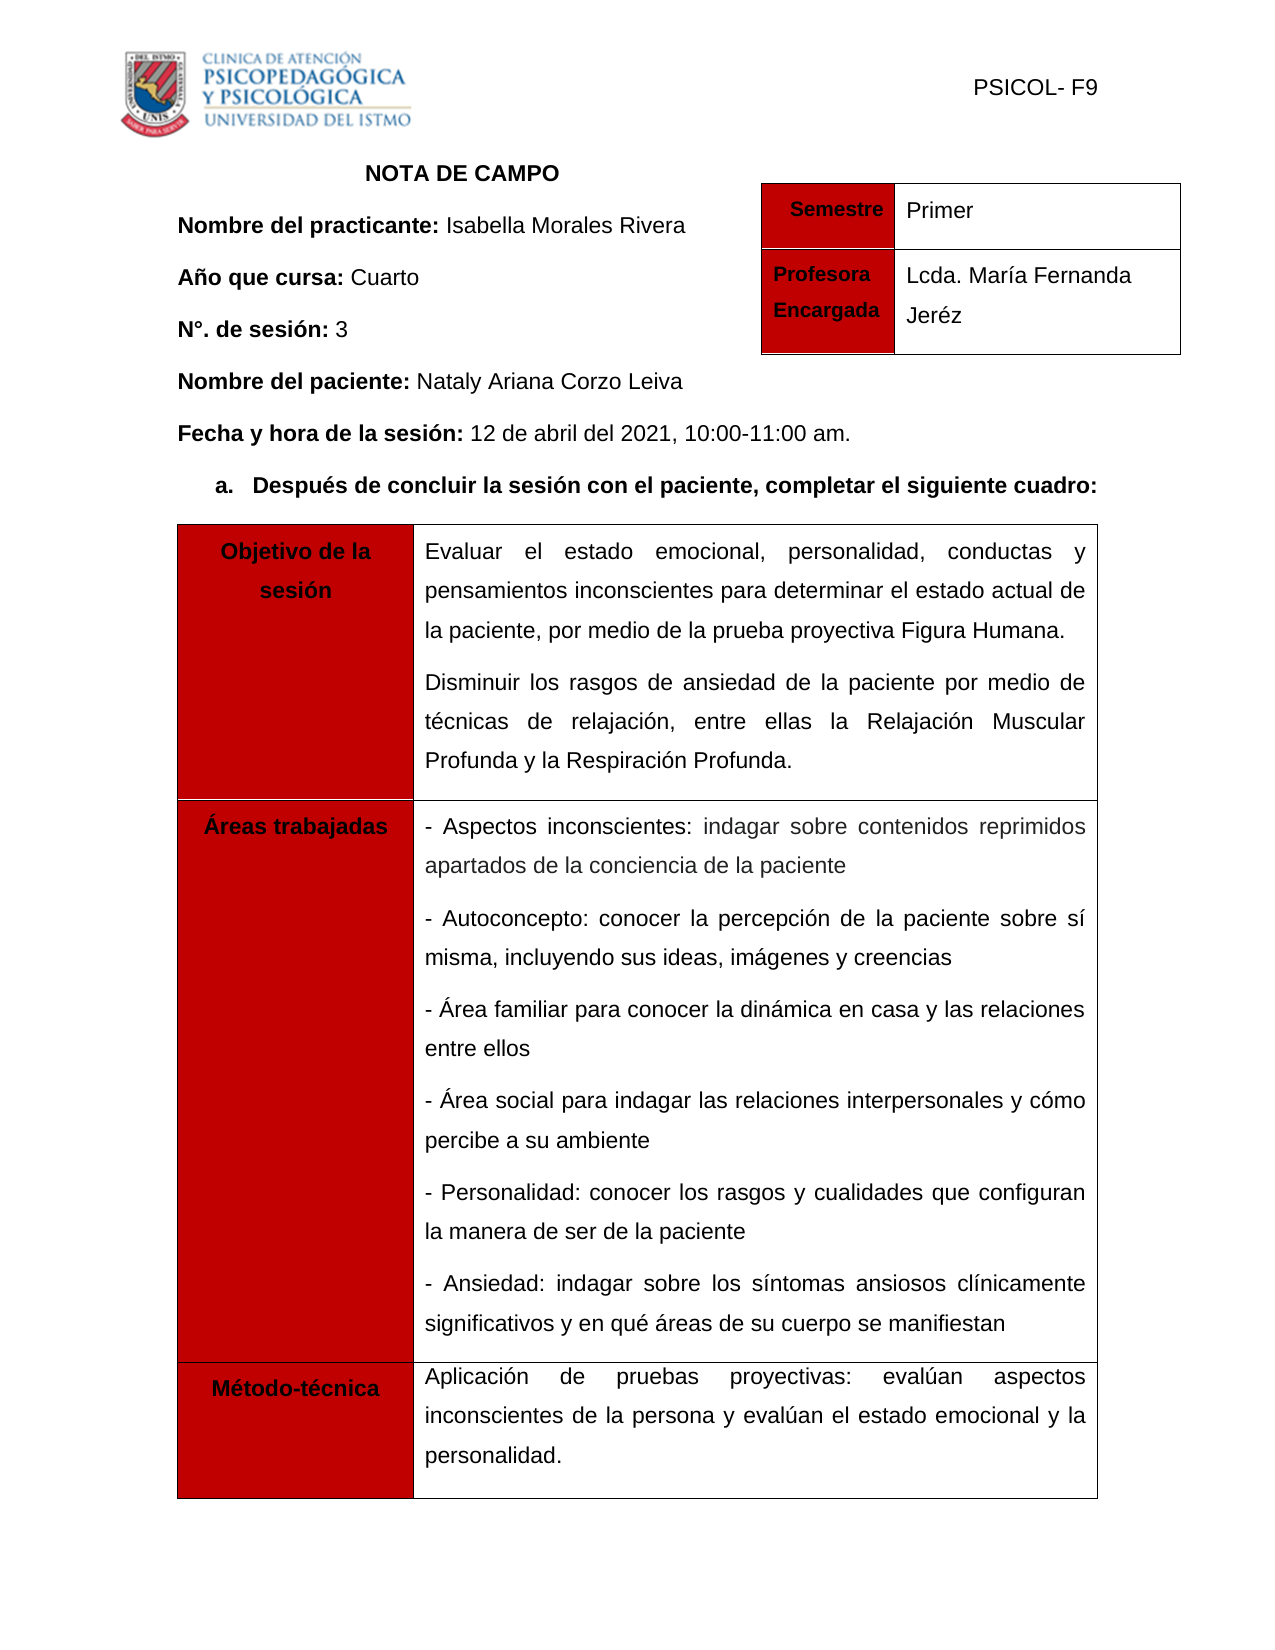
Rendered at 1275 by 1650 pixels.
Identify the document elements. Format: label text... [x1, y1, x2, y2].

table_cell Profesora Encargada [762, 250, 894, 353]
picture [65, 20, 437, 148]
text Fecha y hora de la sesión: 12 de abril del 2021, 10:00-11:00 am. [177, 420, 1127, 446]
table_header Semestre [762, 184, 894, 248]
table_cell - Aspectos inconscientes: indagar sobre contenidos reprimidos apartados de la conciencia de la paciente - Autoconcepto: conocer la percepción de la paciente sobre sí misma, incluyendo sus ideas, imágenes y creencias - Área familiar para conocer la dinámica en casa y las relaciones entre ellos - Área social para indagar las relaciones interpersonales y cómo percibe a su ambiente - Personalidad: conocer los rasgos y cualidades que configuran la manera de ser de la paciente - Ansiedad: indagar sobre los síntomas ansiosos clínicamente significativos y en qué áreas de su cuerpo se manifiestan [414, 801, 1097, 1362]
table_cell Método-técnica [178, 1363, 413, 1498]
text Nombre del paciente: Nataly Ariana Corzo Leiva [177, 368, 1127, 394]
text NOTA DE CAMPO [177, 160, 1127, 187]
table_cell Áreas trabajadas [178, 801, 413, 1362]
table_header Primer [895, 184, 1180, 248]
list Después de concluir la sesión con el paciente, completar el siguiente cuadro: [215, 472, 1127, 498]
text Año que cursa: Cuarto [177, 264, 761, 291]
table_cell Lcda. María Fernanda Jeréz [895, 250, 1180, 353]
text Nombre del practicante: Isabella Morales Rivera [177, 212, 761, 238]
table_header Objetivo de la sesión [178, 525, 413, 799]
table_header Evaluar el estado emocional, personalidad, conductas y pensamientos inconscientes para determinar el estado actual de la paciente, por medio de la prueba proyectiva Figura Humana. Disminuir los rasgos de ansiedad de la paciente por medio de técnicas de relajación, entre ellas la Relajación Muscular Profunda y la Respiración Profunda. [414, 525, 1097, 799]
text N°. de sesión: 3 [177, 316, 761, 342]
